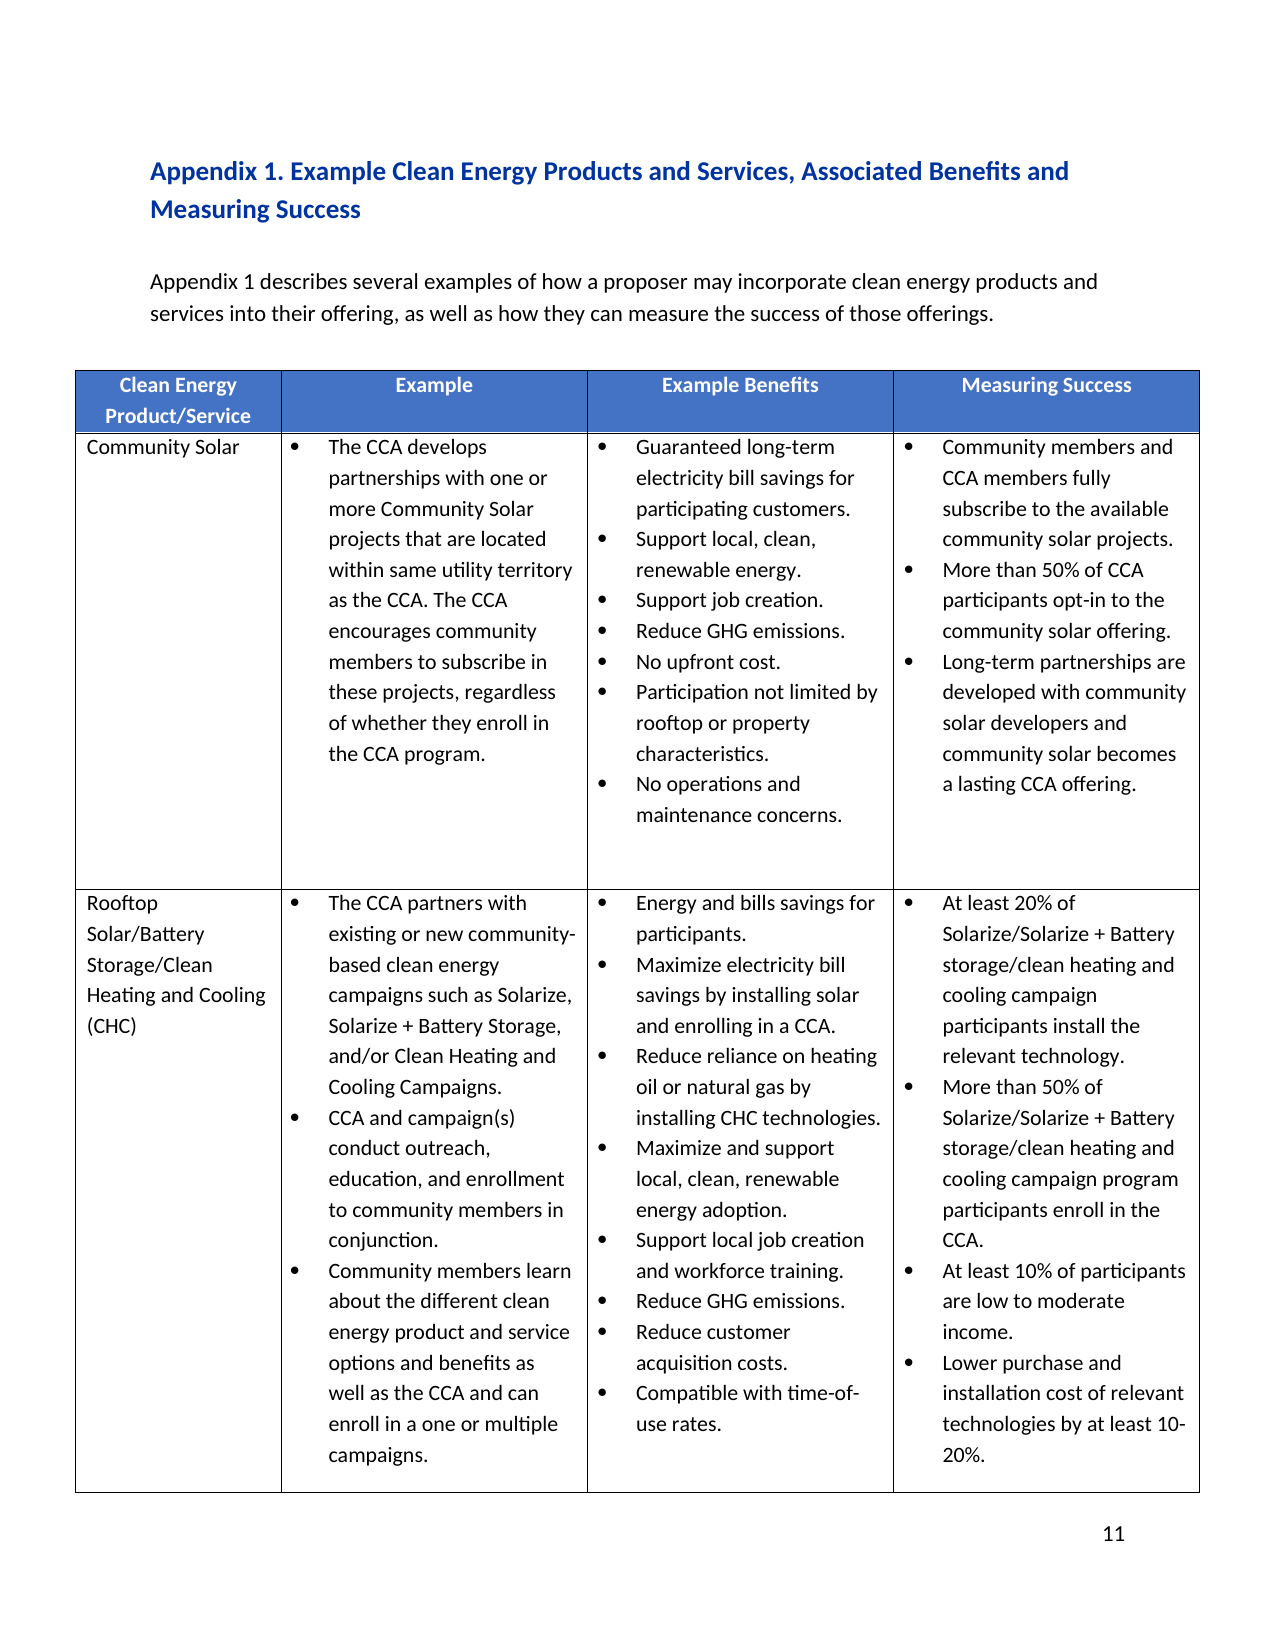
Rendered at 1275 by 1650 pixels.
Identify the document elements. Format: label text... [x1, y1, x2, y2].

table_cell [282, 890, 587, 1492]
table_cell Community Solar [76, 434, 281, 888]
table_cell Guaranteed long-term electricity bill savings for participating customers. Support local, clean, renewable energy. Support job creation. Reduce GHG emissions. No upfront cost. Participation not limited by rooftop or property characteristics. No operations and maintenance concerns. [588, 434, 893, 888]
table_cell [894, 890, 1199, 1492]
table_header Clean Energy Product/Service [76, 371, 281, 432]
table_cell The CCA develops partnerships with one or more Community Solar projects that are located within same utility territory as the CCA. The CCA encourages community members to subscribe in these projects, regardless of whether they enroll in the CCA program. [282, 434, 587, 888]
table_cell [76, 890, 281, 1492]
table_header Measuring Success [894, 371, 1199, 432]
table_header Example [282, 371, 587, 432]
subtitle Appendix 1. Example Clean Energy Products and Services, Associated Benefits and Measuring Success Appendix 1 describes several examples of how a proposer may incorporate clean energy products and services into their offering, as well as how they can measure the success of those offerings. [150, 154, 1125, 365]
table_header Example Benefits [588, 371, 893, 432]
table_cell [588, 890, 893, 1492]
table_cell Community members and CCA members fully subscribe to the available community solar projects. More than 50% of CCA participants opt-in to the community solar offering. Long-term partnerships are developed with community solar developers and community solar becomes a lasting CCA offering. [894, 434, 1199, 888]
